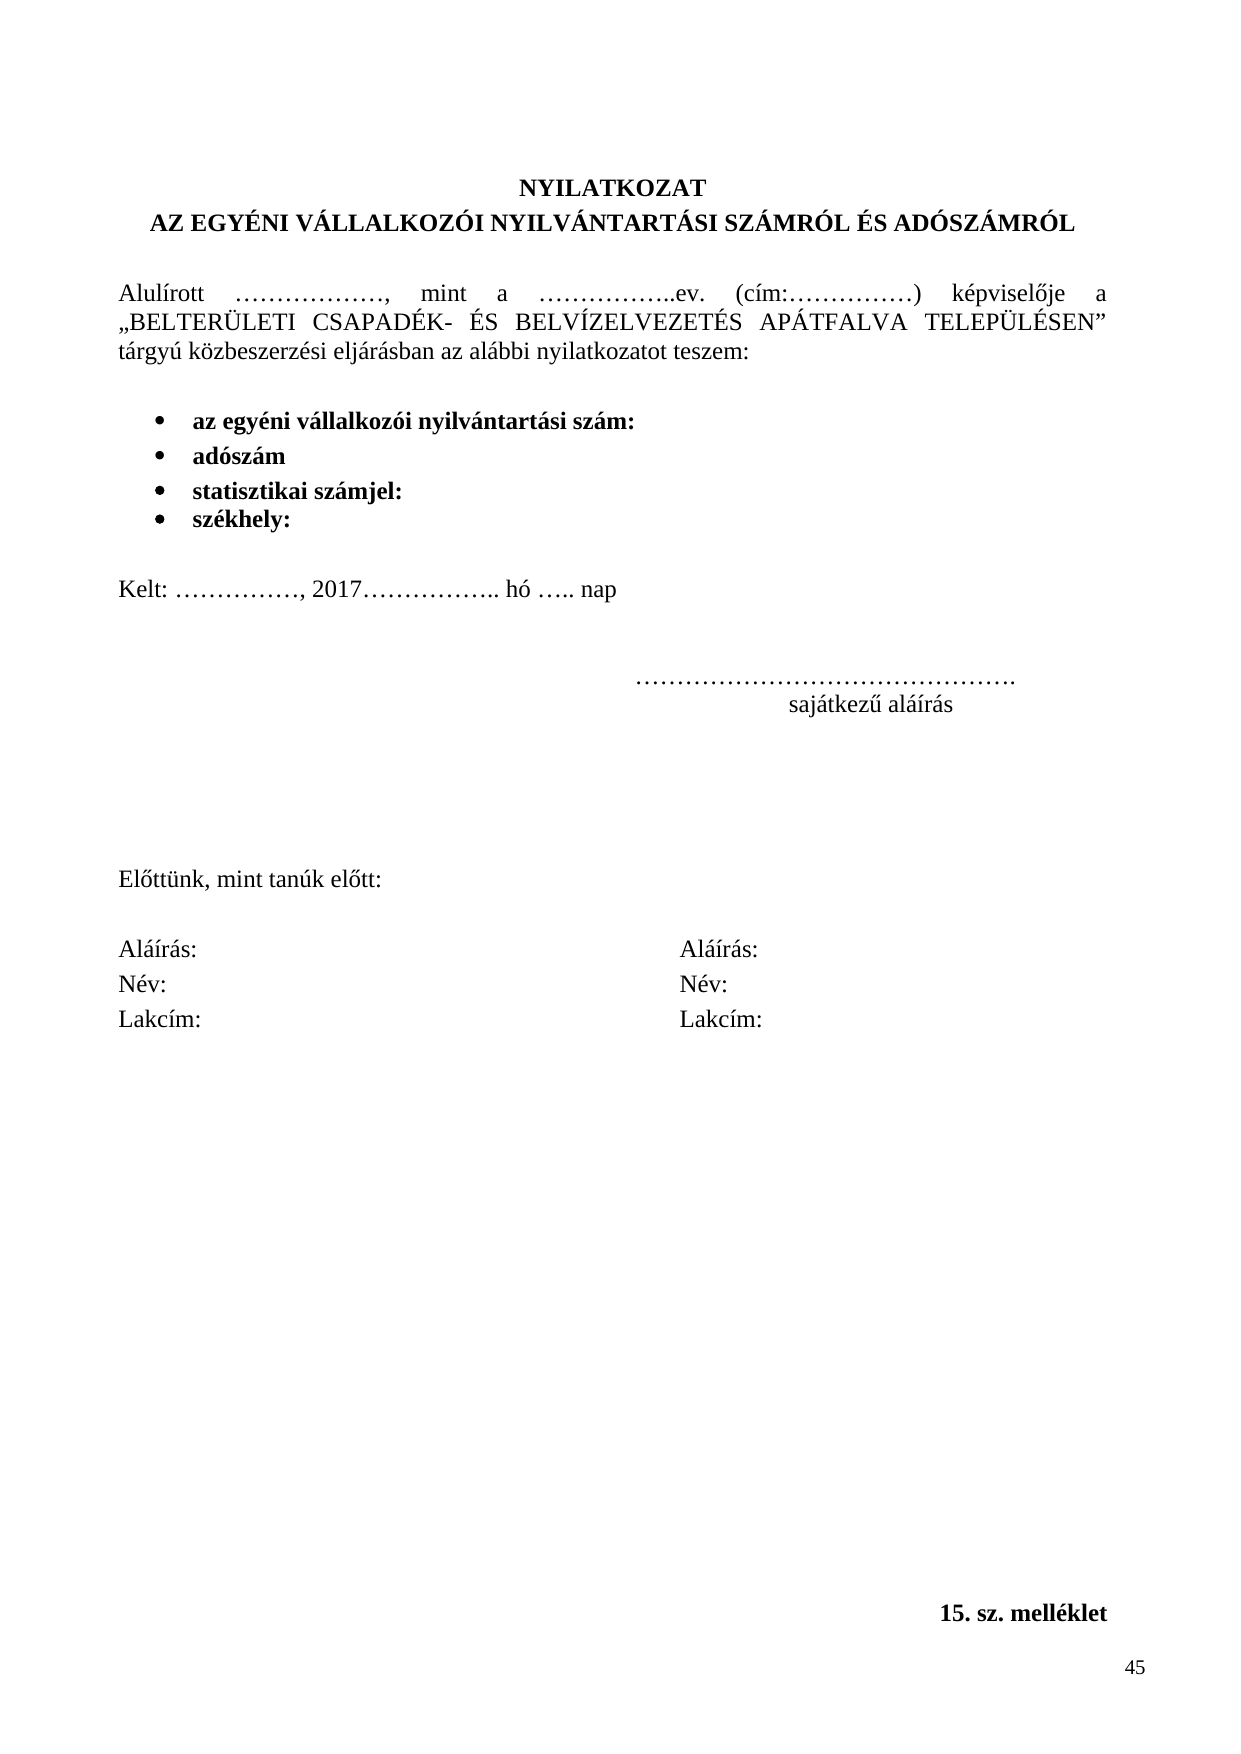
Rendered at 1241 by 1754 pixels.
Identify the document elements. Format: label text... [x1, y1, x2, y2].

text Név: Név: [118, 969, 1107, 998]
text Lakcím: Lakcím: [118, 1004, 1107, 1033]
list az egyéni vállalkozói nyilvántartási szám: [155, 406, 1107, 434]
text ………………………………………. [634, 661, 1107, 689]
list székhely: [155, 504, 1107, 533]
list statisztikai számjel: [155, 476, 1107, 504]
text az egyéni vállalkozói nyilvántartási számról és adószámról [118, 208, 1107, 237]
text Alulírott ………………, mint a ……………..ev. (cím:……………) képviselője a „Belterületi csapadék- és belvízelvezetés Apátfalva településen” tárgyú közbeszerzési eljárásban az alábbi nyilatkozatot teszem: [118, 278, 1107, 364]
list adószám [155, 441, 1107, 469]
text Kelt: ……………, 2017…………….. hó ….. nap [118, 574, 1107, 603]
text Nyilatkozat [118, 173, 1107, 202]
text 15. sz. melléklet [118, 1598, 1107, 1627]
text Előttünk, mint tanúk előtt: [118, 864, 1107, 893]
text sajátkezű aláírás [634, 689, 1107, 718]
text Aláírás: Aláírás: [118, 934, 1107, 963]
